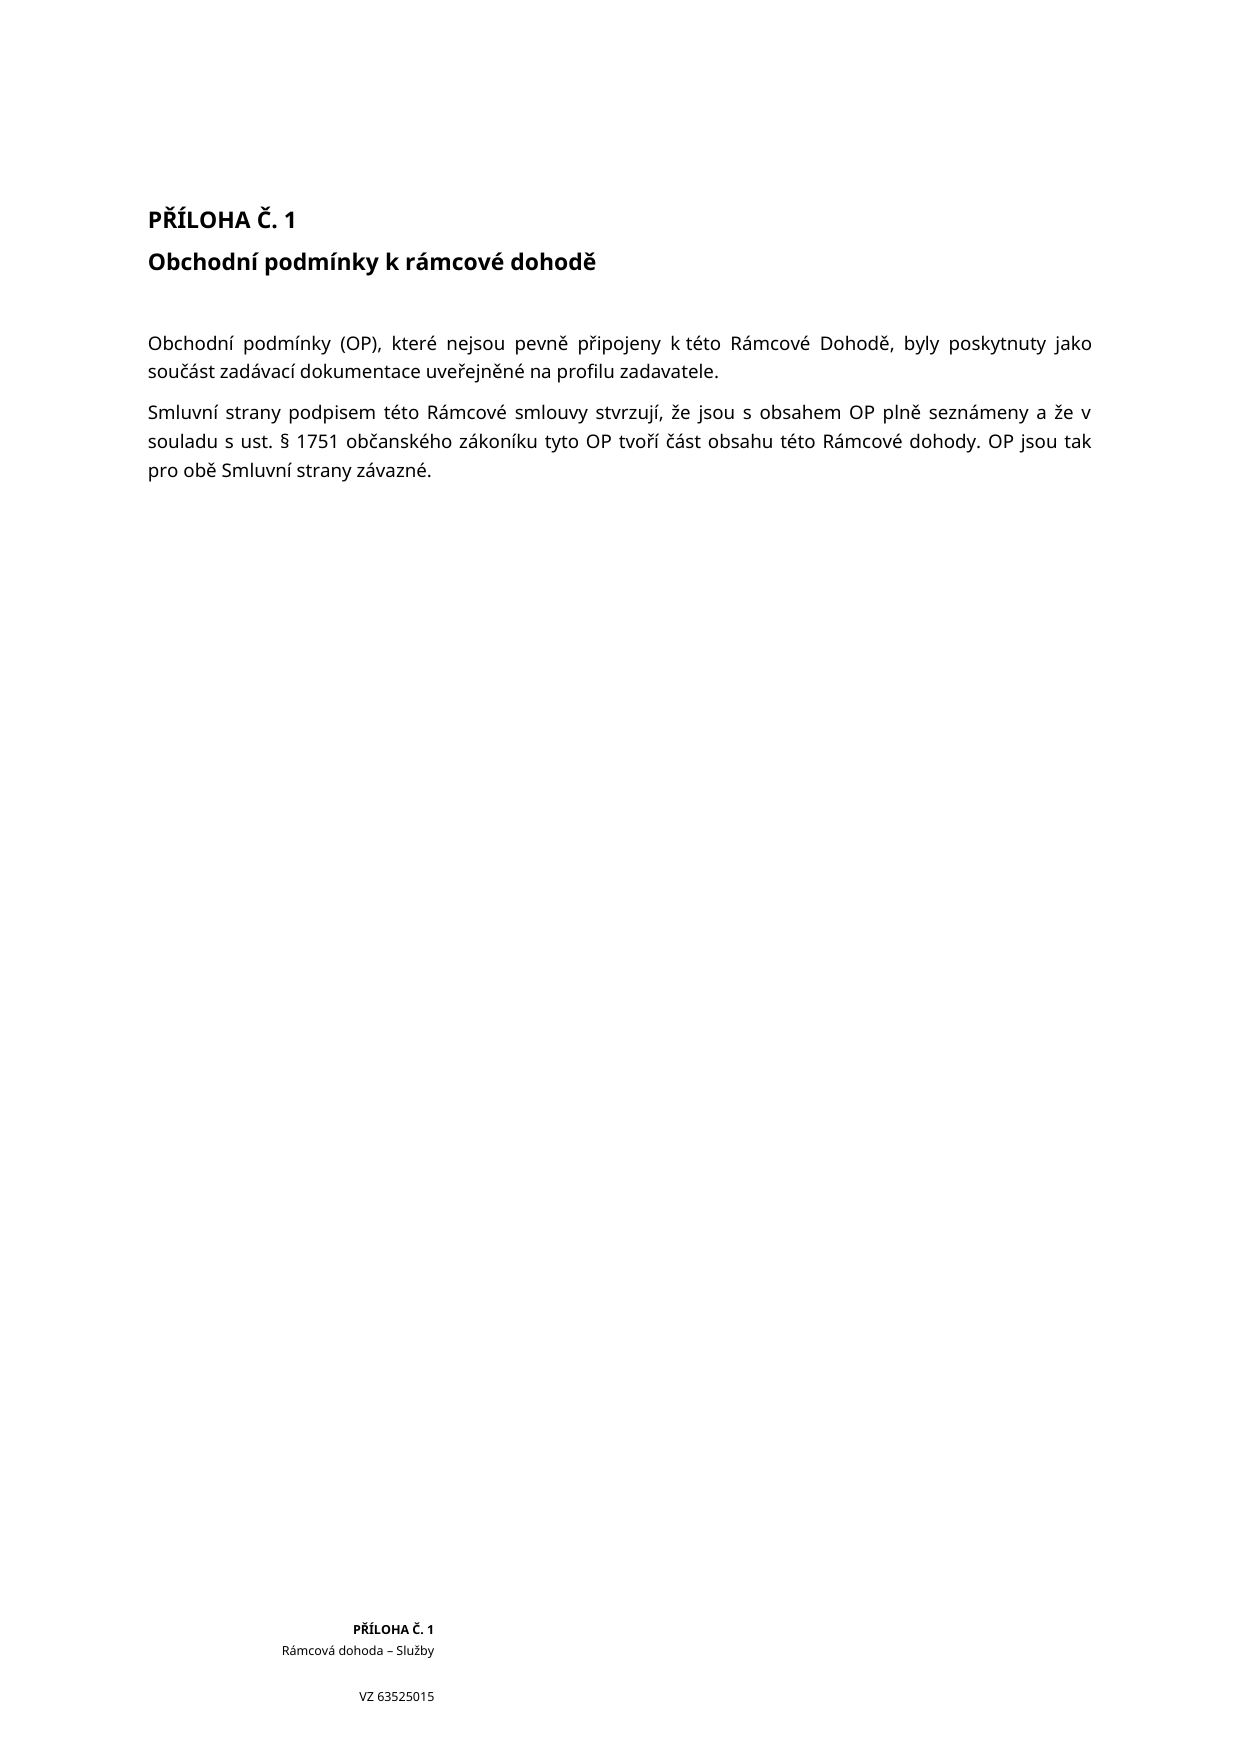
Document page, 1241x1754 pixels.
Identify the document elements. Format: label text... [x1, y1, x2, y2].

text Obchodní podmínky k rámcové dohodě [148, 247, 1093, 276]
text Smluvní strany podpisem této Rámcové smlouvy stvrzují, že jsou s obsahem OP plně seznámeny a že v souladu s ust. § 1751 občanského zákoníku tyto OP tvoří část obsahu této Rámcové dohody. OP jsou tak pro obě Smluvní strany závazné. [148, 399, 1093, 483]
text Příloha č. 1 [148, 206, 1093, 235]
text Obchodní podmínky (OP), které nejsou pevně připojeny k této Rámcové Dohodě, byly poskytnuty jako součást zadávací dokumentace uveřejněné na profilu zadavatele. [148, 331, 1093, 384]
